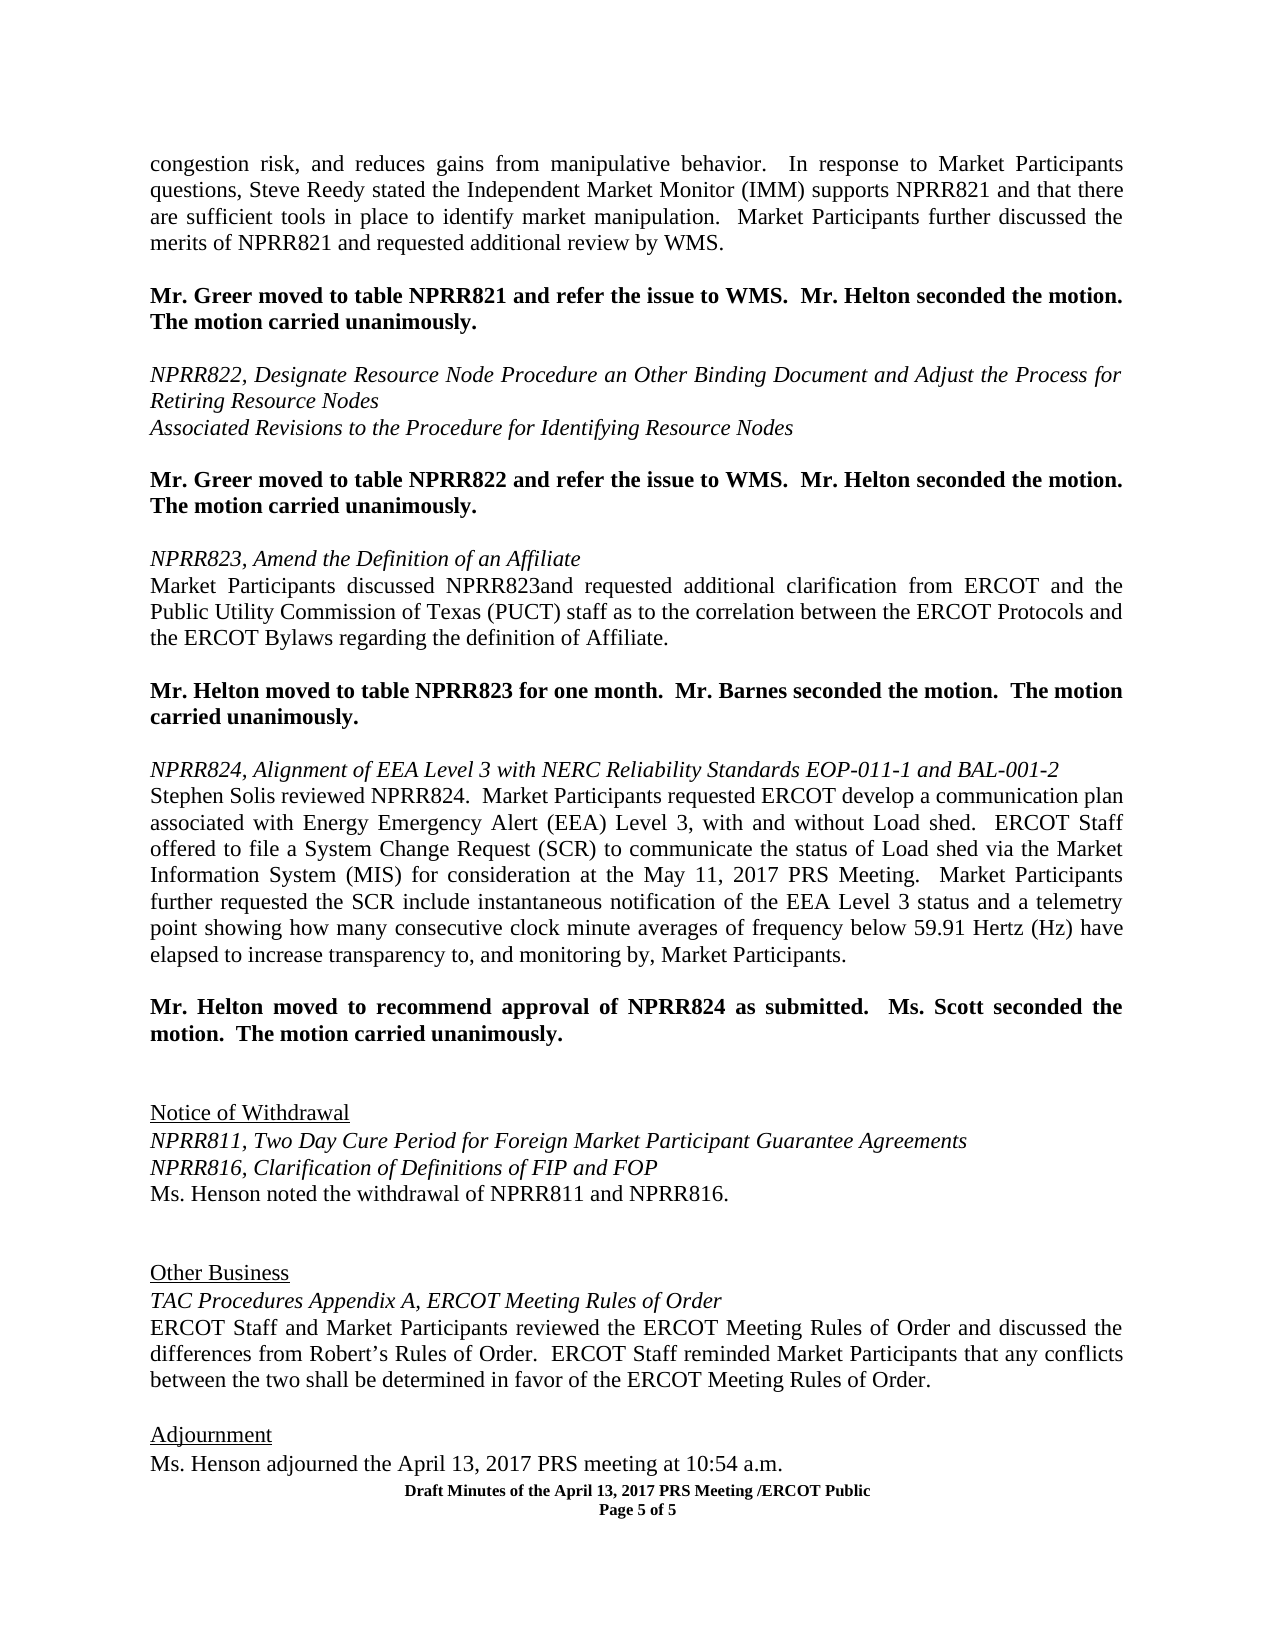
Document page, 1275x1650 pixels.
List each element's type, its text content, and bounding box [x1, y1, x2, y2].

text NPRR822, Designate Resource Node Procedure an Other Binding Document and Adjust the Process for Retiring Resource Nodes [150, 361, 1125, 413]
text Ms. Henson adjourned the April 13, 2017 PRS meeting at 10:54 a.m. [150, 1450, 1125, 1476]
text NPRR823, Amend the Definition of an Affiliate [150, 545, 1125, 572]
text Mr. Helton moved to recommend approval of NPRR824 as submitted. Ms. Scott seconded the motion. The motion carried unanimously. [150, 993, 1125, 1046]
text Ms. Henson noted the withdrawal of NPRR811 and NPRR816. [150, 1180, 1125, 1206]
text Mr. Greer moved to table NPRR821 and refer the issue to WMS. Mr. Helton seconded the motion. The motion carried unanimously. [150, 282, 1125, 334]
text NPRR816, Clarification of Definitions of FIP and FOP [150, 1153, 1125, 1180]
text Adjournment [150, 1421, 1125, 1448]
text Notice of Withdrawal [150, 1099, 1125, 1125]
text Mr. Greer moved to table NPRR822 and refer the issue to WMS. Mr. Helton seconded the motion. The motion carried unanimously. [150, 466, 1125, 519]
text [150, 150, 1125, 255]
text ERCOT Staff and Market Participants reviewed the ERCOT Meeting Rules of Order and discussed the differences from Robert’s Rules of Order. ERCOT Staff reminded Market Participants that any conflicts between the two shall be determined in favor of the ERCOT Meeting Rules of Order. [150, 1314, 1125, 1393]
text Other Business [150, 1259, 1125, 1285]
text Associated Revisions to the Procedure for Identifying Resource Nodes [150, 413, 1125, 440]
text Mr. Helton moved to table NPRR823 for one month. Mr. Barnes seconded the motion. The motion carried unanimously. [150, 677, 1125, 730]
text Stephen Solis reviewed NPRR824. Market Participants requested ERCOT develop a communication plan associated with Energy Emergency Alert (EEA) Level 3, with and without Load shed. ERCOT Staff offered to file a System Change Request (SCR) to communicate the status of Load shed via the Market Information System (MIS) for consideration at the May 11, 2017 PRS Meeting. Market Participants further requested the SCR include instantaneous notification of the EEA Level 3 status and a telemetry point showing how many consecutive clock minute averages of frequency below 59.91 Hertz (Hz) have elapsed to increase transparency to, and monitoring by, Market Participants. [150, 782, 1125, 967]
text Market Participants discussed NPRR823and requested additional clarification from ERCOT and the Public Utility Commission of Texas (PUCT) staff as to the correlation between the ERCOT Protocols and the ERCOT Bylaws regarding the definition of Affiliate. [150, 572, 1125, 651]
text NPRR811, Two Day Cure Period for Foreign Market Participant Guarantee Agreements [150, 1127, 1125, 1153]
text TAC Procedures Appendix A, ERCOT Meeting Rules of Order [150, 1287, 1125, 1314]
text NPRR824, Alignment of EEA Level 3 with NERC Reliability Standards EOP-011-1 and BAL-001-2 [150, 756, 1125, 782]
